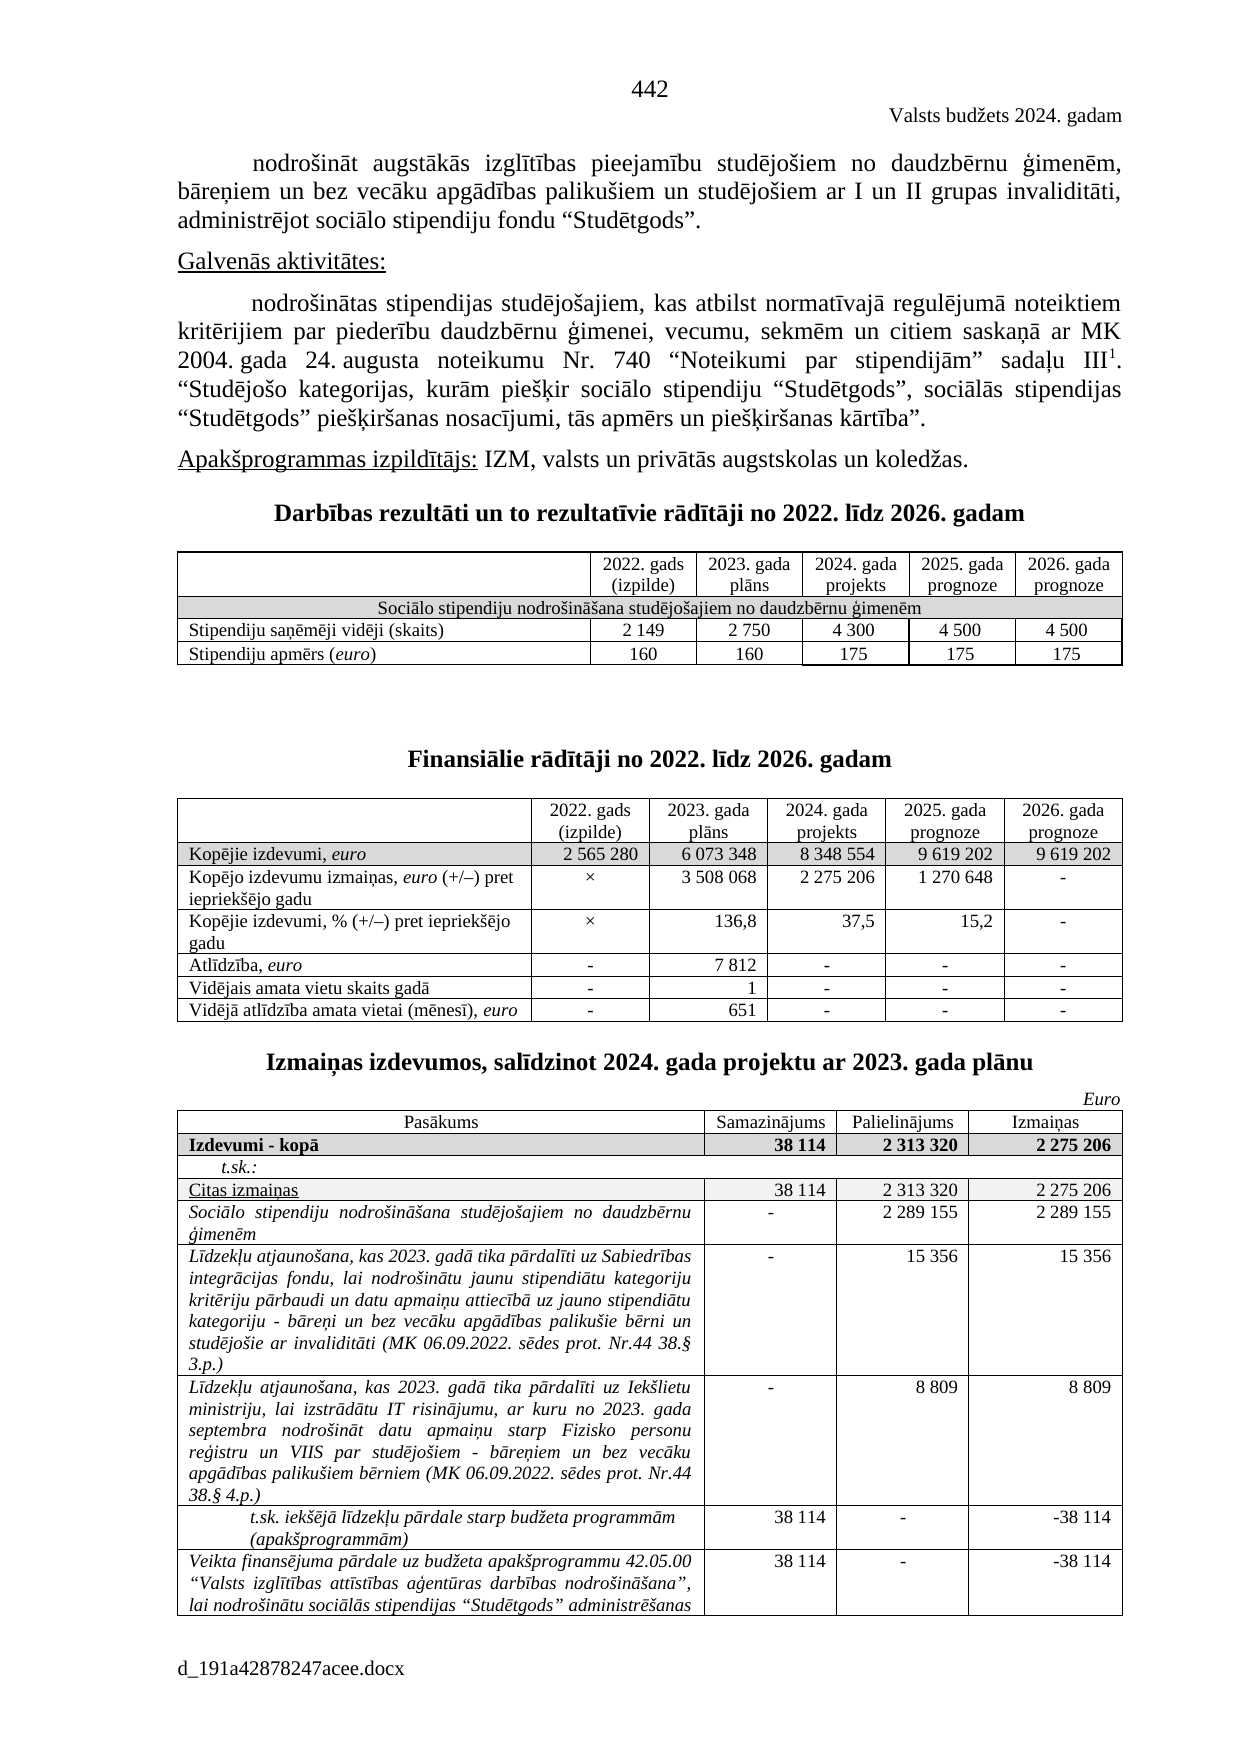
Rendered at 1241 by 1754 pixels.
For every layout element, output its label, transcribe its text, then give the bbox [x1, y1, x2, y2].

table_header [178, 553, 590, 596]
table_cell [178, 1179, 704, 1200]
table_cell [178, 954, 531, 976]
text Izmaiņas izdevumos, salīdzinot 2024. gada projektu ar 2023. gada plānu [177, 1047, 1122, 1076]
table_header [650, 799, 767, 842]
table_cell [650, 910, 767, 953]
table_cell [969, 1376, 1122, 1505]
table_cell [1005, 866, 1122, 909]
text Apakšprogrammas izpildītājs: IZM, valsts un privātās augstskolas un koledžas. [177, 444, 1122, 473]
text Finansiālie rādītāji no 2022. līdz 2026. gadam [177, 744, 1122, 773]
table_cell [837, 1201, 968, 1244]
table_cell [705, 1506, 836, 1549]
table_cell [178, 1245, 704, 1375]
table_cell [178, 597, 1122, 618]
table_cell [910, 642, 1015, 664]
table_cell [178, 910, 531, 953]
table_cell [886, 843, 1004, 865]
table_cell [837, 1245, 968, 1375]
text nodrošināt augstākās izglītības pieejamību studējošiem no daudzbērnu ģimenēm, bāreņiem un bez vecāku apgādības palikušiem un studējošiem ar I un II grupas invaliditāti, administrējot sociālo stipendiju fondu “Studētgods”. [177, 148, 1122, 234]
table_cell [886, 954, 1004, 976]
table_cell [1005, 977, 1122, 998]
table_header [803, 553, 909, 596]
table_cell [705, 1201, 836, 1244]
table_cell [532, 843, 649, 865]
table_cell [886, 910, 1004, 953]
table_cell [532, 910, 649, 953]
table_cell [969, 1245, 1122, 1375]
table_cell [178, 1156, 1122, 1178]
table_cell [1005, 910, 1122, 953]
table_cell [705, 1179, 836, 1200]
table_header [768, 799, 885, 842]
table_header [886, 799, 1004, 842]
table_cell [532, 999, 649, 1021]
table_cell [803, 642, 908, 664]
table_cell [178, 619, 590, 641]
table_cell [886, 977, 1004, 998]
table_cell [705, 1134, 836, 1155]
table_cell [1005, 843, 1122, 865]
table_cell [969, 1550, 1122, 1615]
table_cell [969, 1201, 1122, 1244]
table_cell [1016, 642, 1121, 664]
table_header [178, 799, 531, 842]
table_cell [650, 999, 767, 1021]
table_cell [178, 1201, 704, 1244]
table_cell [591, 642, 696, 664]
text Darbības rezultāti un to rezultatīvie rādītāji no 2022. līdz 2026. gadam [177, 498, 1122, 526]
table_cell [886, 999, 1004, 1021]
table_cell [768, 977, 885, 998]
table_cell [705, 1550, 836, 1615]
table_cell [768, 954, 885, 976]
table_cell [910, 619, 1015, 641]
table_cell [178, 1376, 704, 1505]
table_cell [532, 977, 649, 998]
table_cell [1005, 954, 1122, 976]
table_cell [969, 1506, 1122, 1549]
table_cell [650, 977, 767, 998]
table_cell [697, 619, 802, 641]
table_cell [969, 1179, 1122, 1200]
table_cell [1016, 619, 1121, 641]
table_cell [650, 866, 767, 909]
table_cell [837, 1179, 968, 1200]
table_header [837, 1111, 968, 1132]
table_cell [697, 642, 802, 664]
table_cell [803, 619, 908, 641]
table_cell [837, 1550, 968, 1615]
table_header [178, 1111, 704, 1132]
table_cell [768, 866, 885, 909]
text nodrošinātas stipendijas studējošajiem, kas atbilst normatīvajā regulējumā noteiktiem kritērijiem par piederību daudzbērnu ģimenei, vecumu, sekmēm un citiem saskaņā ar MK 2004. gada 24. augusta noteikumu Nr. 740 “Noteikumi par stipendijām” sadaļu III1. “Studējošo kategorijas, kurām piešķir sociālo stipendiju “Studētgods”, sociālās stipendijas “Studētgods” piešķiršanas nosacījumi, tās apmērs un piešķiršanas kārtība”. [177, 288, 1122, 431]
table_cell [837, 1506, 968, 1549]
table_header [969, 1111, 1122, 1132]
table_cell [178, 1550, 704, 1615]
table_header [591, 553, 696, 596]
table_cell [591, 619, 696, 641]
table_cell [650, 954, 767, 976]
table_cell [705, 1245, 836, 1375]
text Galvenās aktivitātes: [177, 246, 1122, 275]
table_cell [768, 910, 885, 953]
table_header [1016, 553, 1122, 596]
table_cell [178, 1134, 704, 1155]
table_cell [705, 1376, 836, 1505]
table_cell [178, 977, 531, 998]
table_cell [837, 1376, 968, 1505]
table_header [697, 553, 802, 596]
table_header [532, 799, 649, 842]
text Euro [177, 1088, 1122, 1110]
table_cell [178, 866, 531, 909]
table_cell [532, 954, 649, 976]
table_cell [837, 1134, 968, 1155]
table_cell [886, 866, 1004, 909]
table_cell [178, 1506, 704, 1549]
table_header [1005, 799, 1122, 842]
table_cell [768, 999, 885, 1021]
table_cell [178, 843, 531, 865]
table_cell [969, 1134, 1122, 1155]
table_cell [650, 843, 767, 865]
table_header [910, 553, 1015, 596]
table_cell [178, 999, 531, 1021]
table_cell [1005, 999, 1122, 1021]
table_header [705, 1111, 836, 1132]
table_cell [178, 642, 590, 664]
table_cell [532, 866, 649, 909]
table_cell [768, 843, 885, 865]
